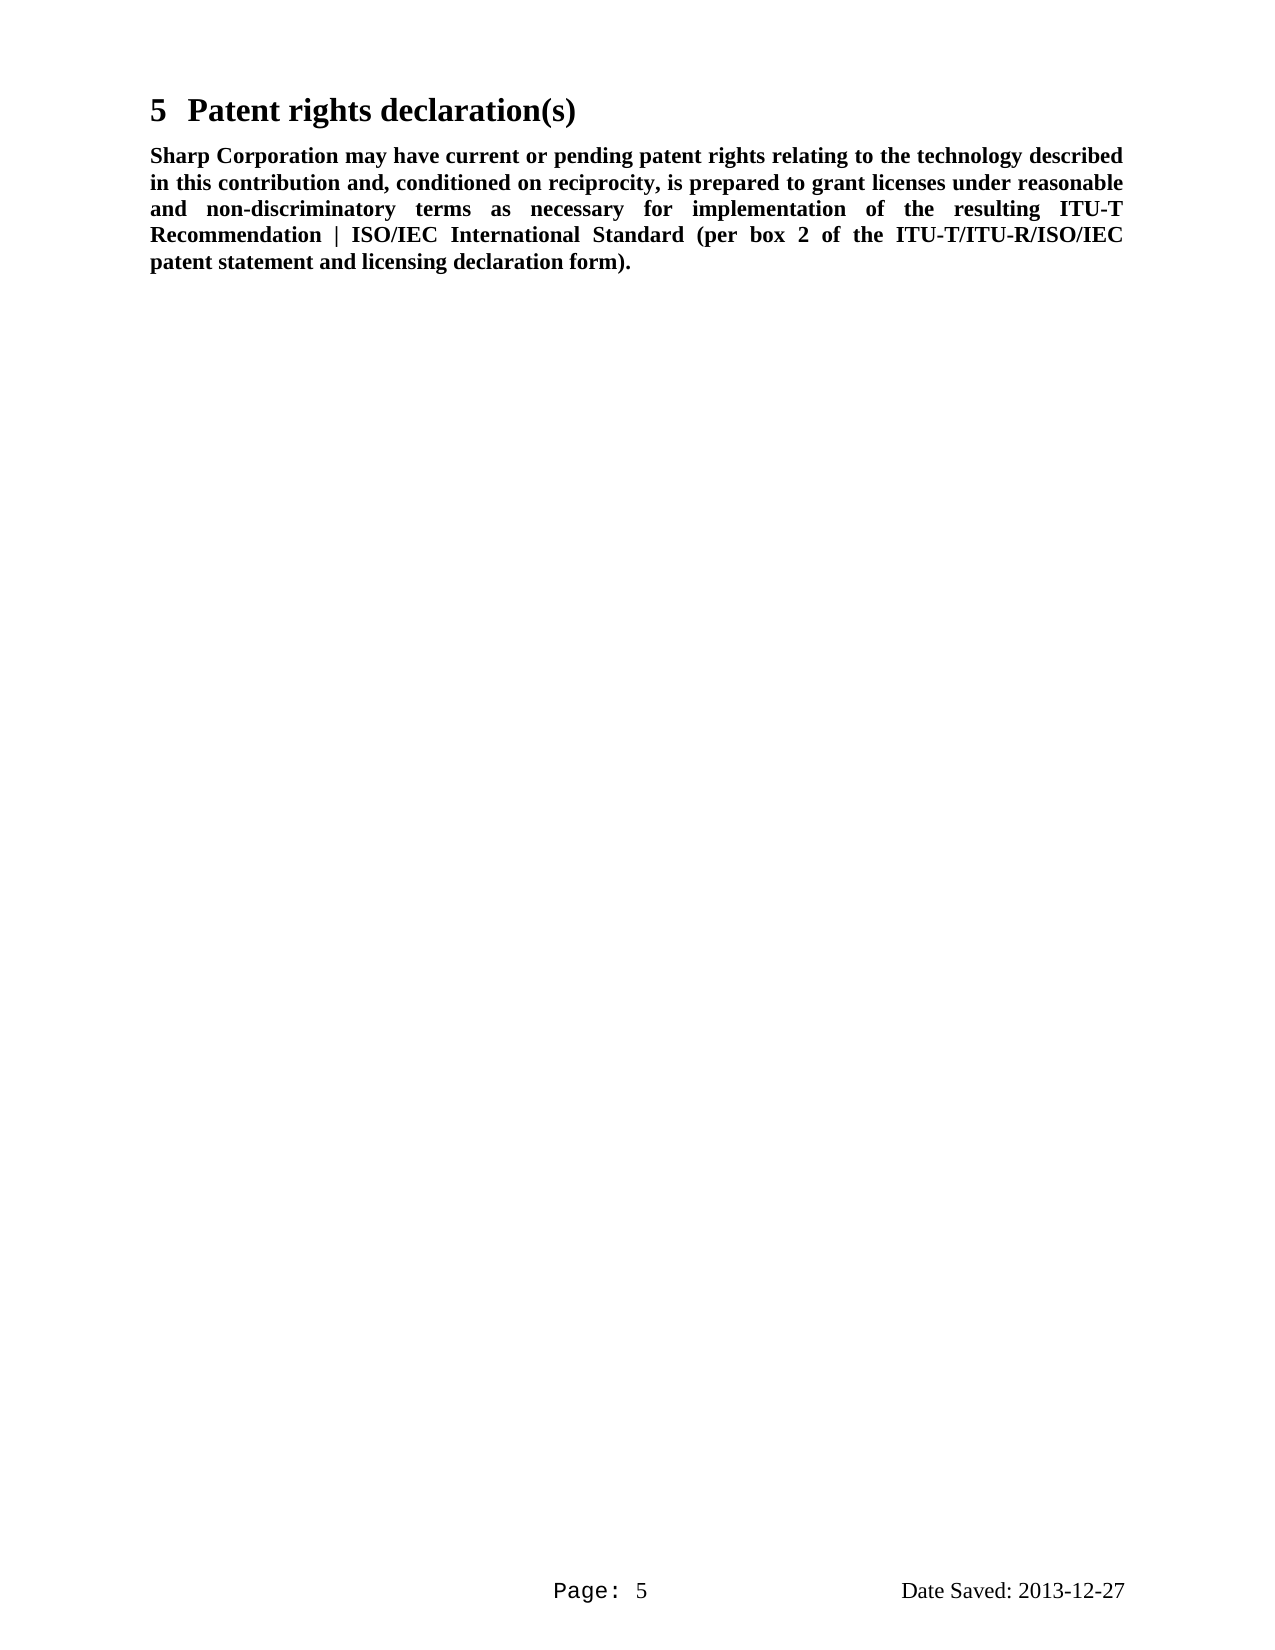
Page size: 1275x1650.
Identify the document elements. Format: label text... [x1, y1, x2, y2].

subtitle Patent rights declaration(s) [150, 90, 1125, 128]
text Sharp Corporation may have current or pending patent rights relating to the technology described in this contribution and, conditioned on reciprocity, is prepared to grant licenses under reasonable and non-discriminatory terms as necessary for implementation of the resulting ITU-T Recommendation | ISO/IEC International Standard (per box 2 of the ITU-T/ITU-R/ISO/IEC patent statement and licensing declaration form). [150, 142, 1125, 274]
